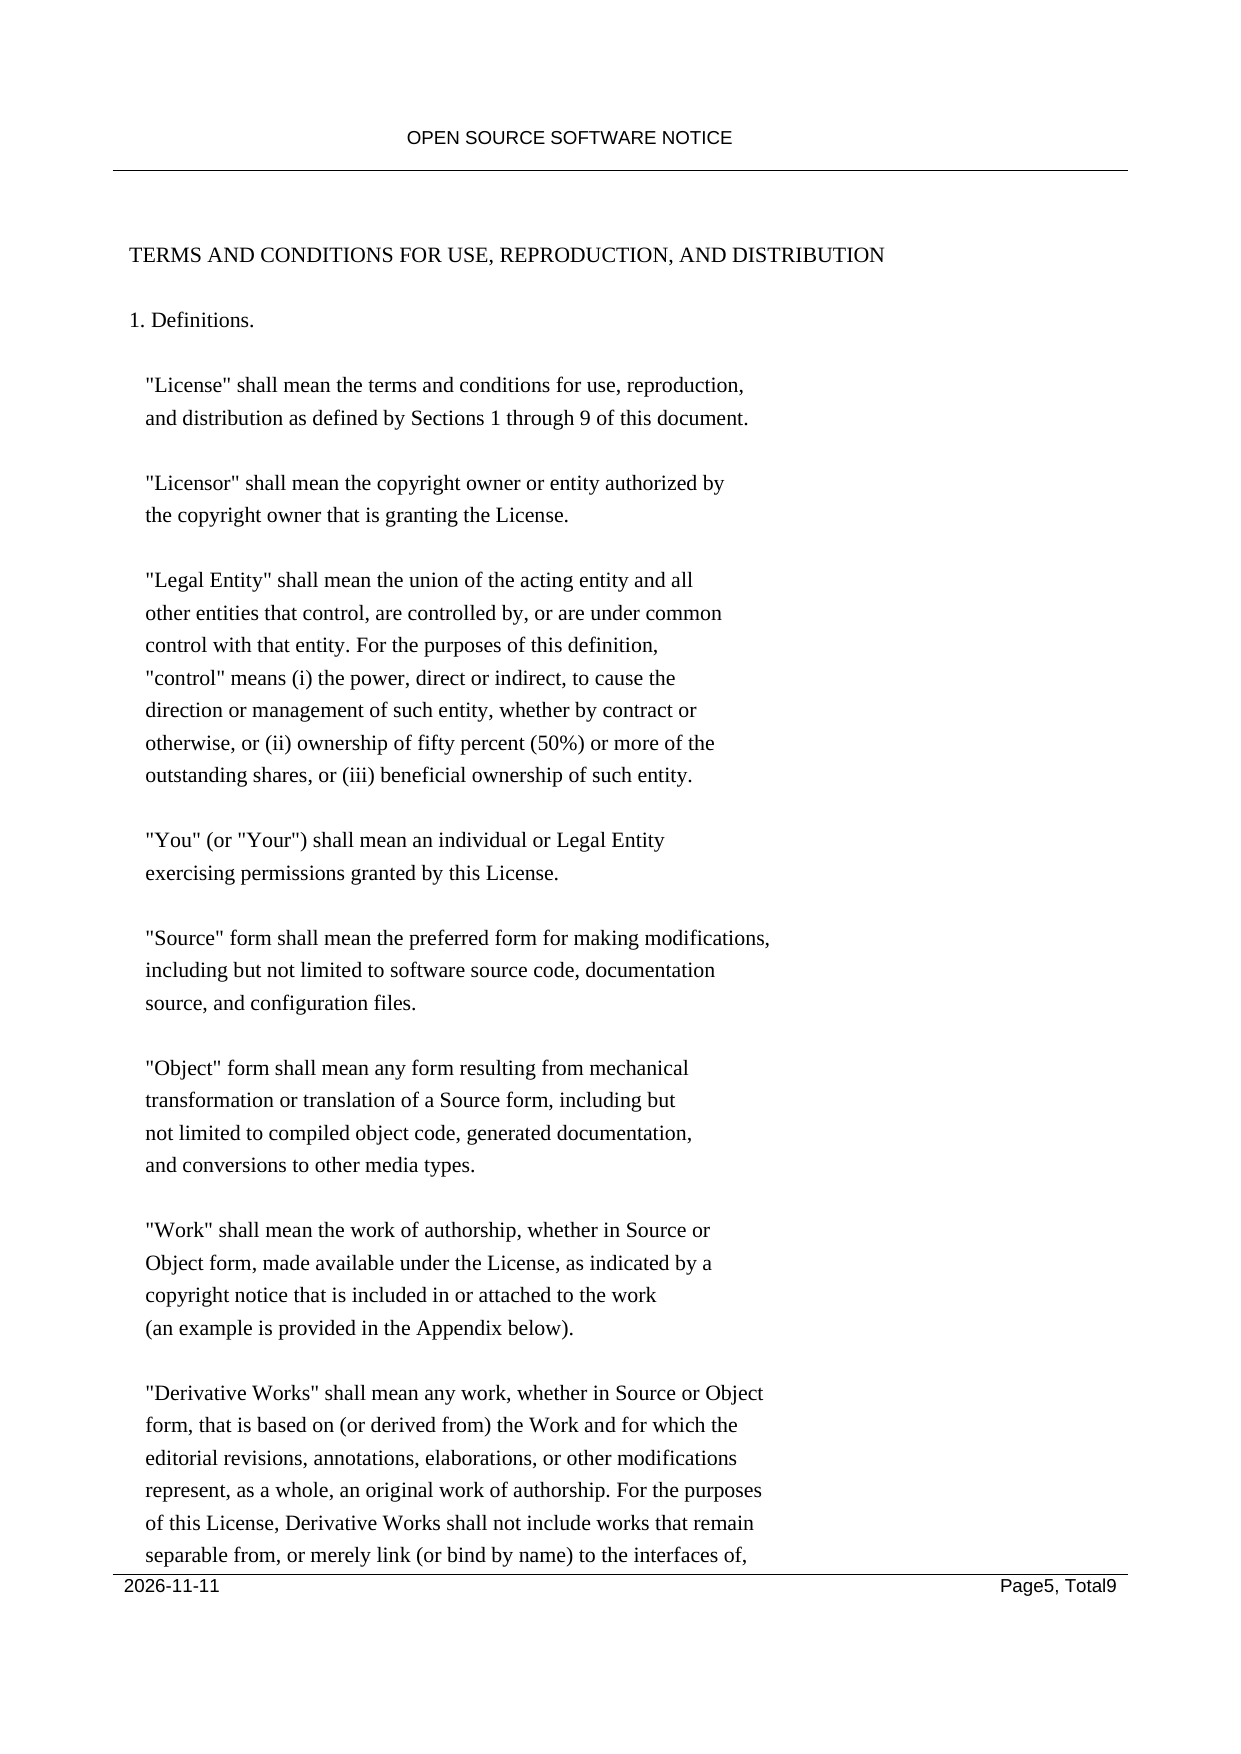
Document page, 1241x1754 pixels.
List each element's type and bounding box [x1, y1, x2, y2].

text [112, 206, 1128, 1571]
